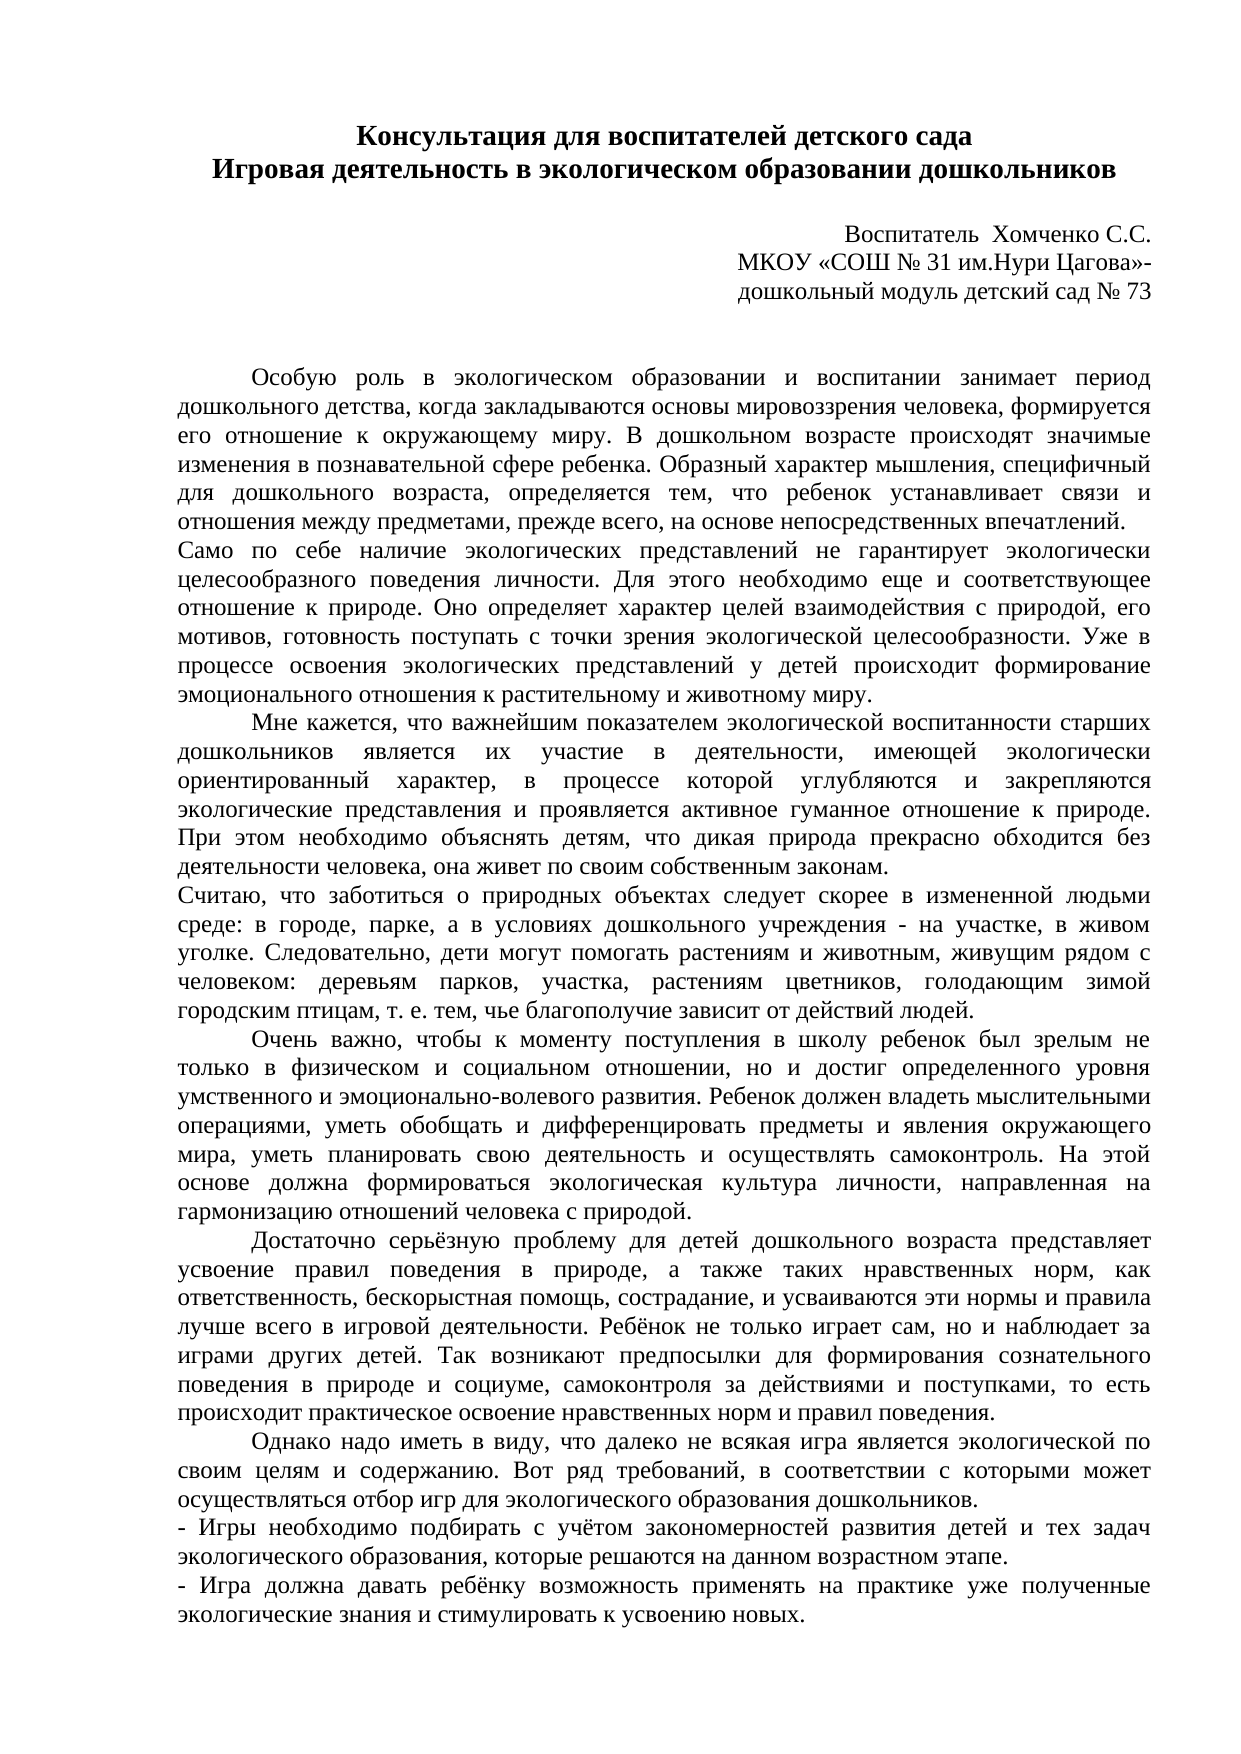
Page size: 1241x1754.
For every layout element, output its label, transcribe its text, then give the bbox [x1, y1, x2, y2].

text МКОУ «СОШ № 31 им.Нури Цагова»- [177, 247, 1152, 276]
text - Игра должна давать ребёнку возможность применять на практике уже полученные экологические знания и стимулировать к усвоению новых. [177, 1570, 1152, 1627]
text дошкольный модуль детский сад № 73 [177, 276, 1152, 305]
text Консультация для воспитателей детского сада [177, 118, 1152, 152]
text - Игры необходимо подбирать с учётом закономерностей развития детей и тех задач экологического образования, которые решаются на данном возрастном этапе. [177, 1512, 1152, 1570]
text Однако надо иметь в виду, что далеко не всякая игра является экологической по своим целям и содержанию. Вот ряд требований, в соответствии с которыми может осуществляться отбор игр для экологического образования дошкольников. [177, 1426, 1152, 1512]
text Очень важно, чтобы к моменту поступления в школу ребенок был зрелым не только в физическом и социальном отношении, но и достиг определенного уровня умственного и эмоционально-волевого развития. Ребенок должен владеть мыслительными операциями, уметь обобщать и дифференцировать предметы и явления окружающего мира, уметь планировать свою деятельность и осуществлять самоконтроль. На этой основе должна формироваться экологическая культура личности, направленная на гармонизацию отношений человека с природой. [177, 1024, 1152, 1225]
text Мне кажется, что важнейшим показателем экологической воспитанности старших дошкольников является их участие в деятельности, имеющей экологически ориентированный характер, в процессе которой углубляются и закрепляются экологические представления и проявляется активное гуманное отношение к природе. При этом необходимо объяснять детям, что дикая природа прекрасно обходится без деятельности человека, она живет по своим собственным законам. [177, 707, 1152, 880]
text Воспитатель Хомченко С.С. [177, 219, 1152, 247]
text Достаточно серьёзную проблему для детей дошкольного возраста представляет усвоение правил поведения в природе, а также таких нравственных норм, как ответственность, бескорыстная помощь, сострадание, и усваиваются эти нормы и правила лучше всего в игровой деятельности. Ребёнок не только играет сам, но и наблюдает за играми других детей. Так возникают предпосылки для формирования сознательного поведения в природе и социуме, самоконтроля за действиями и поступками, то есть происходит практическое освоение нравственных норм и правил поведения. [177, 1225, 1152, 1426]
text Особую роль в экологическом образовании и воспитании занимает период дошкольного детства, когда закладываются основы мировоззрения человека, формируется его отношение к окружающему миру. В дошкольном возрасте происходят значимые изменения в познавательной сфере ребенка. Образный характер мышления, специфичный для дошкольного возраста, определяется тем, что ребенок устанавливает связи и отношения между предметами, прежде всего, на основе непосредственных впечатлений. [177, 362, 1152, 535]
text Само по себе наличие экологических представлений не гарантирует экологически целесообразного поведения личности. Для этого необходимо еще и соответствующее отношение к природе. Оно определяет характер целей взаимодействия с природой, его мотивов, готовность поступать с точки зрения экологической целесообразности. Уже в процессе освоения экологических представлений у детей происходит формирование эмоционального отношения к растительному и животному миру. [177, 535, 1152, 707]
text Считаю, что заботиться о природных объектах следует скорее в измененной людьми среде: в городе, парке, а в условиях дошкольного учреждения - на участке, в живом уголке. Следовательно, дети могут помогать растениям и животным, живущим рядом с человеком: деревьям парков, участка, растениям цветников, голодающим зимой городским птицам, т. е. тем, чье благополучие зависит от действий людей. [177, 880, 1152, 1024]
text Игровая деятельность в экологическом образовании дошкольников [177, 152, 1152, 185]
